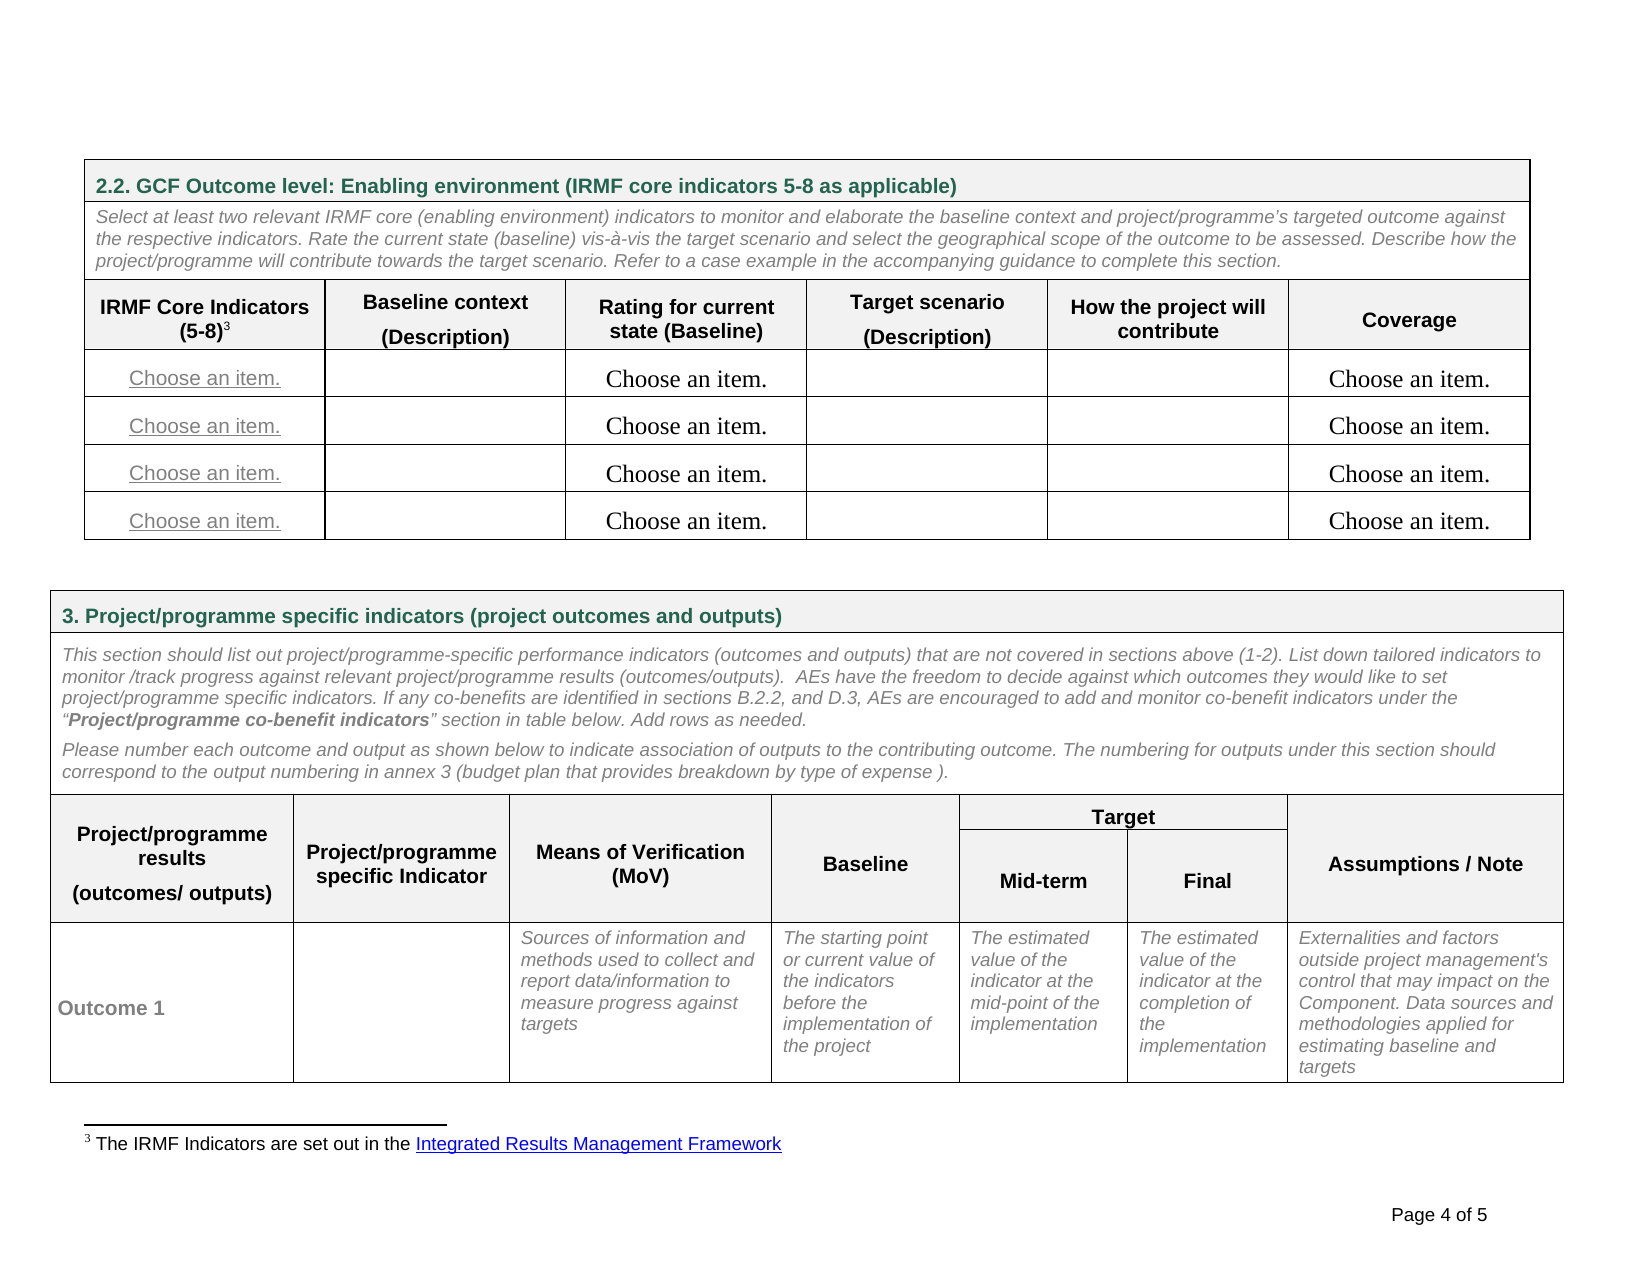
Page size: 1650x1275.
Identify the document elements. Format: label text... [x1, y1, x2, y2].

table_cell Baseline [772, 795, 959, 922]
table_cell [85, 397, 324, 444]
table_cell [85, 445, 324, 491]
table_cell Sources of information and methods used to collect and report data/information to measure progress against targets [510, 923, 771, 1082]
table_cell Target scenario (Description) [807, 280, 1047, 348]
table_cell Project/programme specific Indicator [294, 795, 509, 922]
table_cell Select at least two relevant IRMF core (enabling environment) indicators to monitor and elaborate the baseline context and project/programme’s targeted outcome against the respective indicators. Rate the current state (baseline) vis-à-vis the target scenario and select the geographical scope of the outcome to be assessed. Describe how the project/programme will contribute towards the target scenario. Refer to a case example in the accompanying guidance to complete this section. [85, 202, 1529, 279]
table_cell Mid-term [960, 830, 1127, 922]
table_cell Coverage [1289, 280, 1529, 348]
table_cell Project/programme results (outcomes/ outputs) [51, 795, 293, 922]
table_cell Rating for current state (Baseline) [566, 280, 806, 348]
table_cell Final [1128, 830, 1287, 922]
table_cell How the project will contribute [1048, 280, 1288, 348]
table_cell [85, 350, 324, 396]
table_cell [1048, 445, 1288, 491]
table_cell [807, 397, 1047, 444]
table_cell Baseline context (Description) [326, 280, 565, 348]
table_cell Means of Verification (MoV) [510, 795, 771, 922]
table_cell [807, 492, 1047, 539]
table_cell [85, 492, 324, 539]
table_cell [326, 492, 565, 539]
table_cell Externalities and factors outside project management's control that may impact on the Component. Data sources and methodologies applied for estimating baseline and targets [1288, 923, 1563, 1082]
table_cell Outcome 1 [51, 923, 293, 1082]
table_cell [1048, 492, 1288, 539]
table_cell The starting point or current value of the indicators before the implementation of the project [772, 923, 959, 1082]
table_cell [1048, 350, 1288, 396]
table_header 3. Project/programme specific indicators (project outcomes and outputs) [51, 591, 1563, 632]
table_cell The estimated value of the indicator at the completion of the implementation [1128, 923, 1287, 1082]
table_cell [807, 445, 1047, 491]
table_header 2.2. GCF Outcome level: Enabling environment (IRMF core indicators 5-8 as applicable) [85, 160, 1529, 201]
table_cell IRMF Core Indicators (5-8) [85, 280, 324, 348]
table_cell This section should list out project/programme-specific performance indicators (outcomes and outputs) that are not covered in sections above (1-2). List down tailored indicators to monitor /track progress against relevant project/programme results (outcomes/outputs). AEs have the freedom to decide against which outcomes they would like to set project/programme specific indicators. If any co-benefits are identified in sections B.2.2, and D.3, AEs are encouraged to add and monitor co-benefit indicators under the “Project/programme co-benefit indicators” section in table below. Add rows as needed. Please number each outcome and output as shown below to indicate association of outputs to the contributing outcome. The numbering for outputs under this section should correspond to the output numbering in annex 3 (budget plan that provides breakdown by type of expense ). [51, 633, 1563, 794]
table_cell [294, 923, 509, 1082]
table_cell Target [960, 795, 1287, 829]
table_cell [807, 350, 1047, 396]
table_cell Assumptions / Note [1288, 795, 1563, 922]
table_cell [1048, 397, 1288, 444]
table_cell [326, 445, 565, 491]
table_cell [326, 397, 565, 444]
table_cell [326, 350, 565, 396]
table_cell The estimated value of the indicator at the mid-point of the implementation [960, 923, 1127, 1082]
